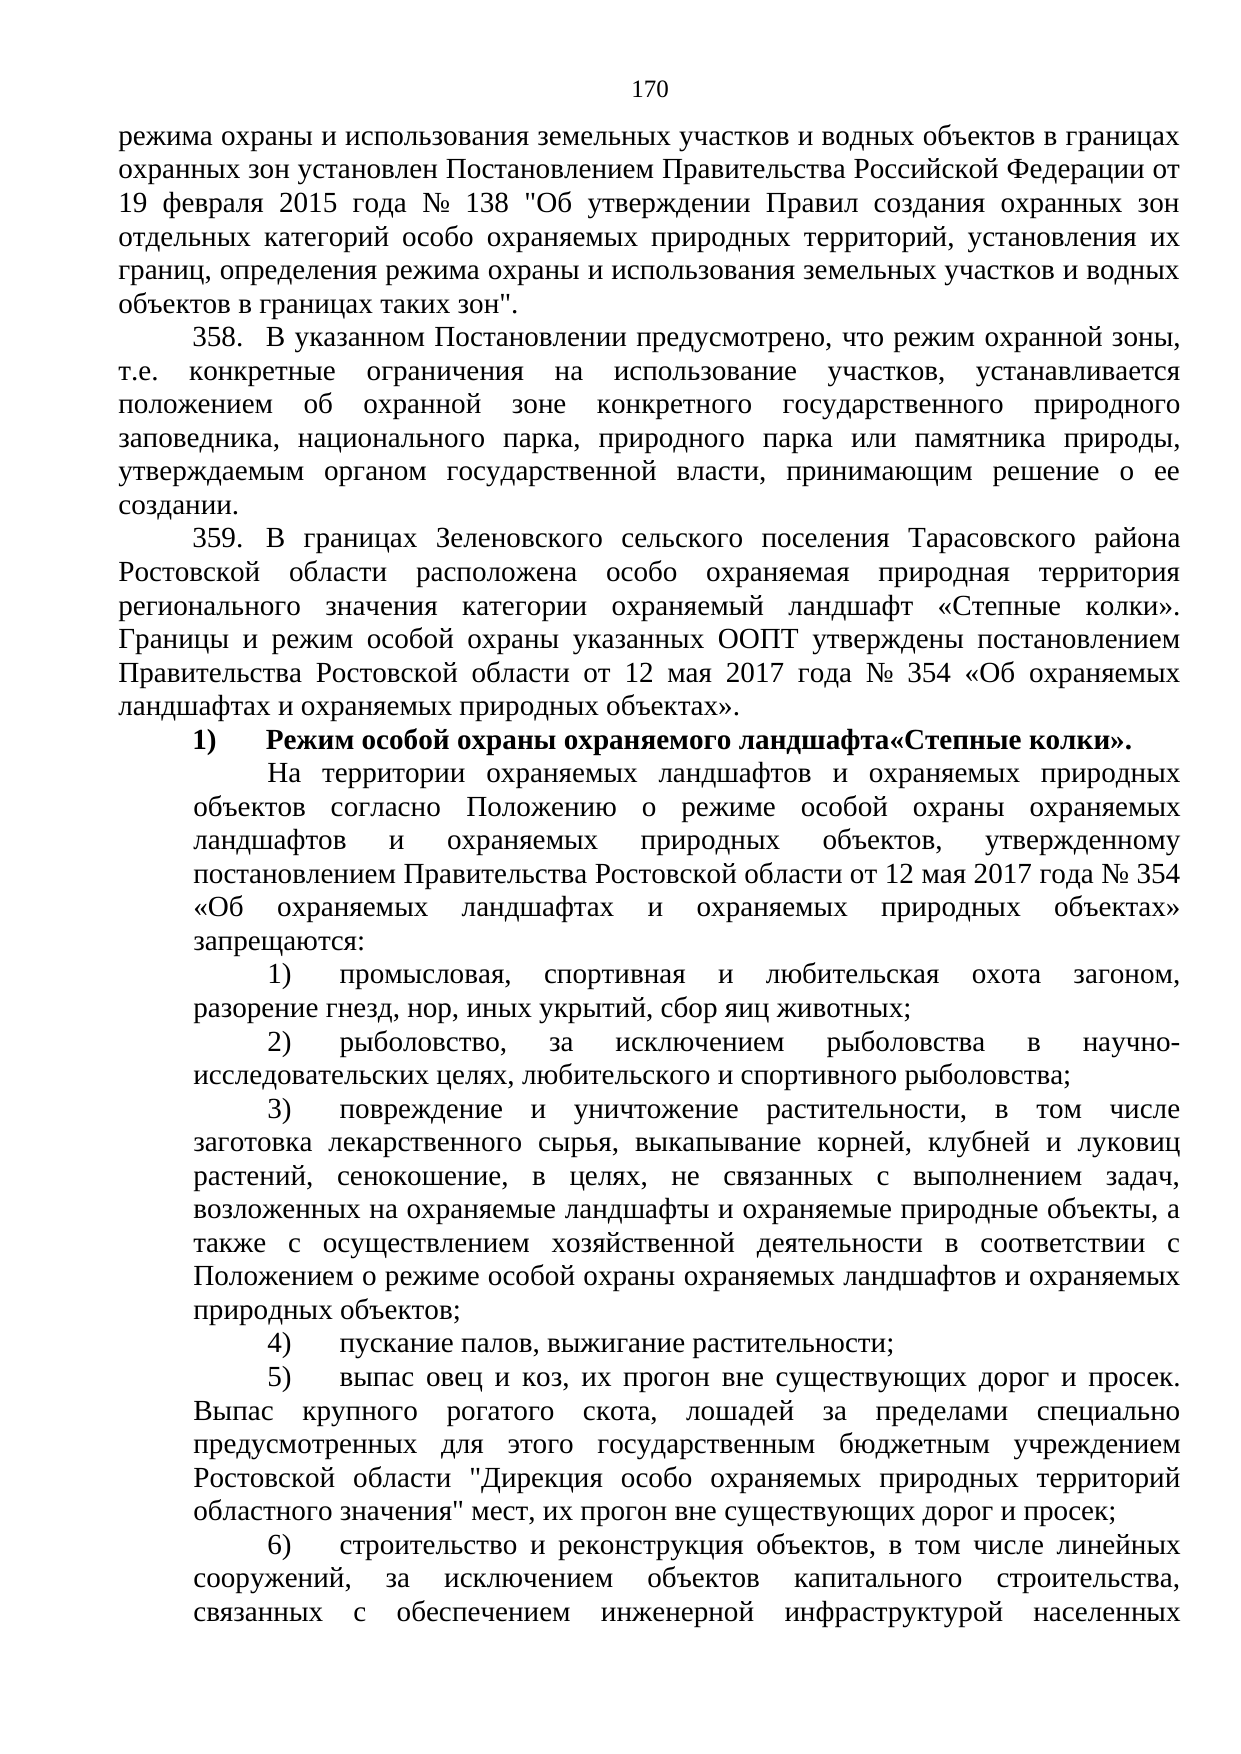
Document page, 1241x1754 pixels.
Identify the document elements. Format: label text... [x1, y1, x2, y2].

text На территории охраняемых ландшафтов и охраняемых природных объектов согласно Положению о режиме особой охраны охраняемых ландшафтов и охраняемых природных объектов, утвержденному постановлением Правительства Ростовской области от 12 мая 2017 года № 354 «Об охраняемых ландшафтах и охраняемых природных объектах» запрещаются: [193, 755, 1181, 957]
list рыболовство, за исключением рыболовства в научно-исследовательских целях, любительского и спортивного рыболовства; [193, 1024, 1181, 1091]
list Режим особой охраны охраняемого ландшафта«Степные колки». [118, 722, 1181, 755]
list В указанном Постановлении предусмотрено, что режим охранной зоны, т.е. конкретные ограничения на использование участков, устанавливается положением об охранной зоне конкретного государственного природного заповедника, национального парка, природного парка или памятника природы, утверждаемым органом государственной власти, принимающим решение о ее создании. [118, 319, 1181, 521]
list повреждение и уничтожение растительности, в том числе заготовка лекарственного сырья, выкапывание корней, клубней и луковиц растений, сенокошение, в целях, не связанных с выполнением задач, возложенных на охраняемые ландшафты и охраняемые природные объекты, а также с осуществлением хозяйственной деятельности в соответствии с Положением о режиме особой охраны охраняемых ландшафтов и охраняемых природных объектов; [193, 1091, 1181, 1326]
list пускание палов, выжигание растительности; [193, 1326, 1181, 1359]
list выпас овец и коз, их прогон вне существующих дорог и просек. Выпас крупного рогатого скота, лошадей за пределами специально предусмотренных для этого государственным бюджетным учреждением Ростовской области "Дирекция особо охраняемых природных территорий областного значения" мест, их прогон вне существующих дорог и просек; [193, 1359, 1181, 1527]
list В границах Зеленовского сельского поселения Тарасовского района Ростовской области расположена особо охраняемая природная территория регионального значения категории охраняемый ландшафт «Степные колки». Границы и режим особой охраны указанных ООПТ утверждены постановлением Правительства Ростовской области от 12 мая 2017 года № 354 «Об охраняемых ландшафтах и охраняемых природных объектах». [118, 521, 1181, 722]
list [118, 118, 1181, 319]
list промысловая, спортивная и любительская охота загоном, разорение гнезд, нор, иных укрытий, сбор яиц животных; [193, 957, 1181, 1024]
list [193, 1527, 1181, 1627]
